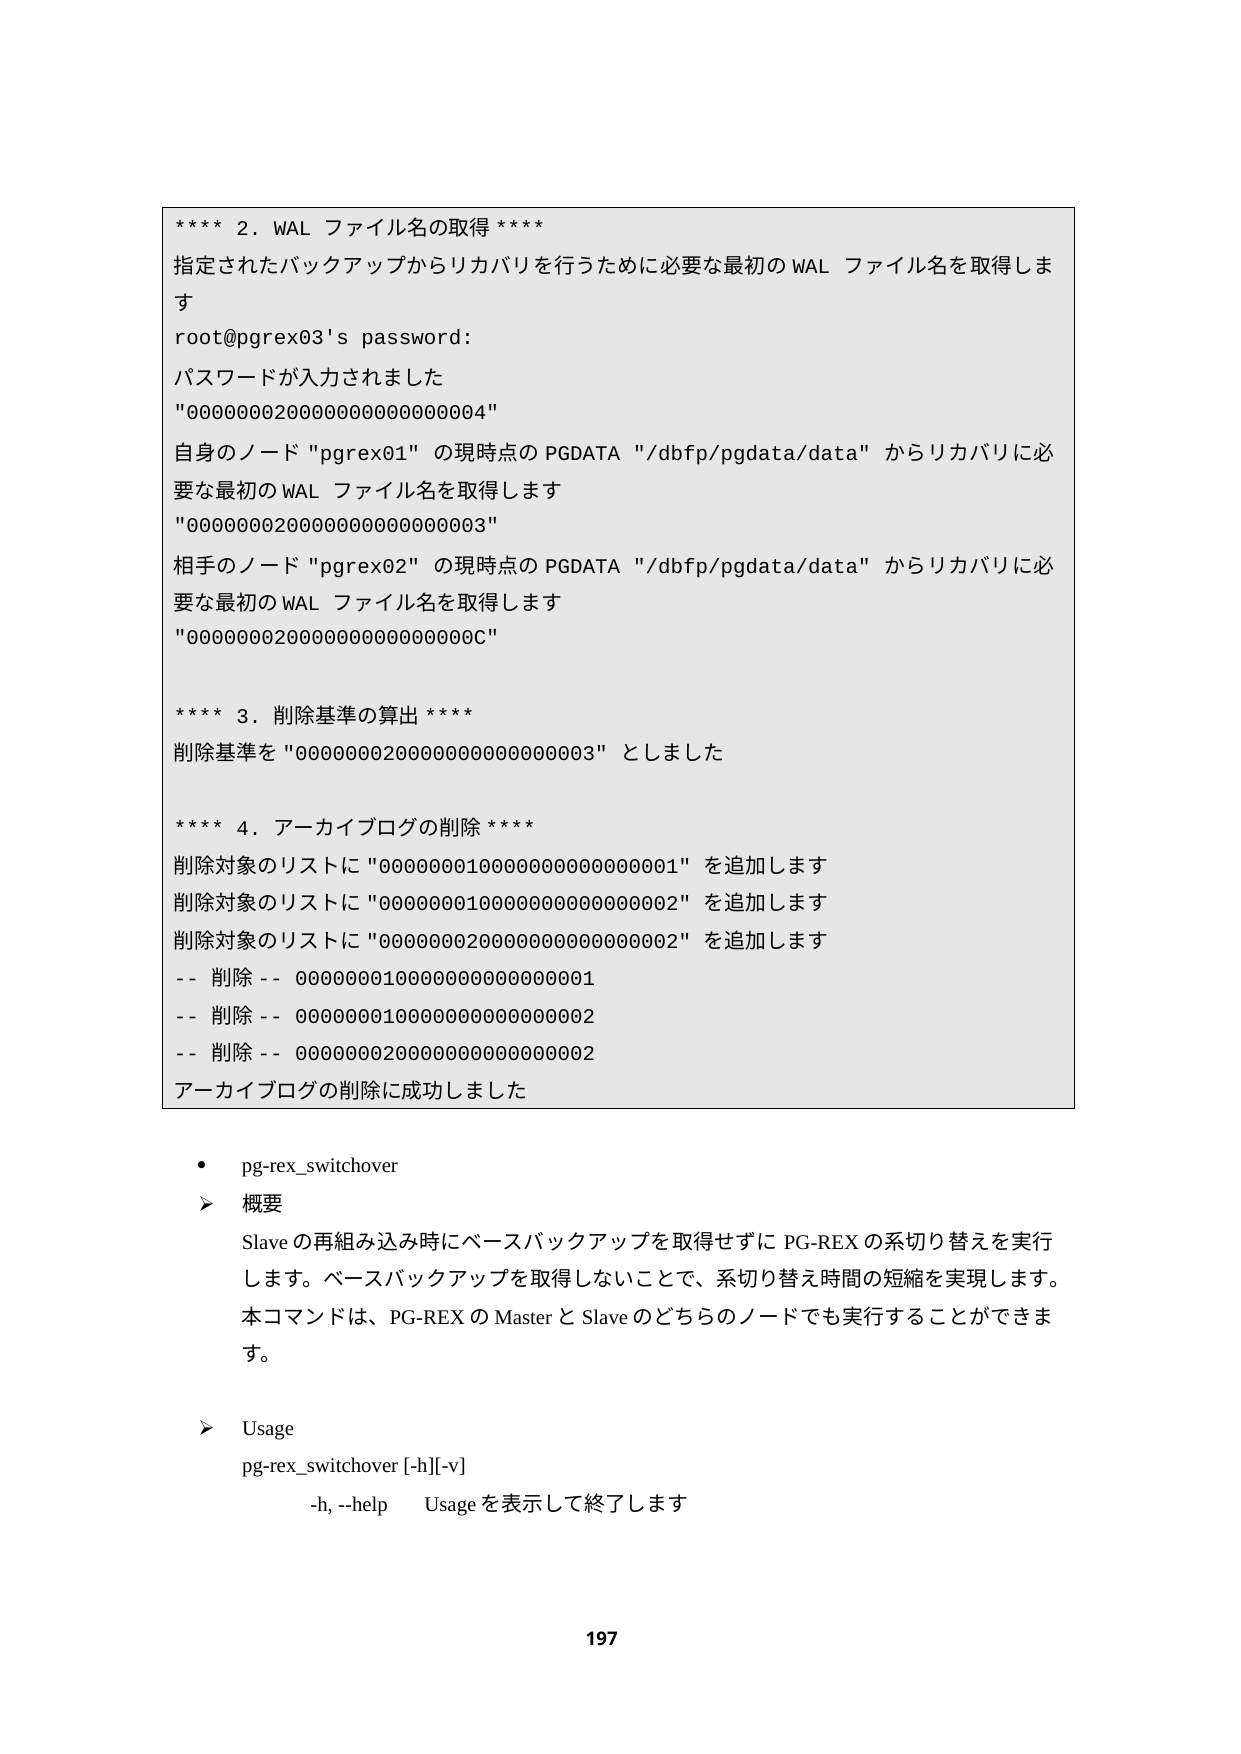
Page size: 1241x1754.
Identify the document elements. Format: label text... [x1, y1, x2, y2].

list 概要 [198, 1184, 1054, 1221]
list pg-rex_switchover [198, 1146, 1054, 1184]
text Slaveの再組み込み時にベースバックアップを取得せずにPG-REXの系切り替えを実行します。ベースバックアップを取得しないことで、系切り替え時間の短縮を実現します。 [242, 1221, 1054, 1296]
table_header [163, 208, 1074, 1108]
list Usage [198, 1409, 1054, 1446]
text -h, --help Usageを表示して終了します [242, 1484, 1054, 1521]
text 本コマンドは、PG-REXのMasterとSlaveのどちらのノードでも実行することができます。 [242, 1296, 1054, 1371]
text pg-rex_switchover [-h][-v] [242, 1446, 1054, 1484]
